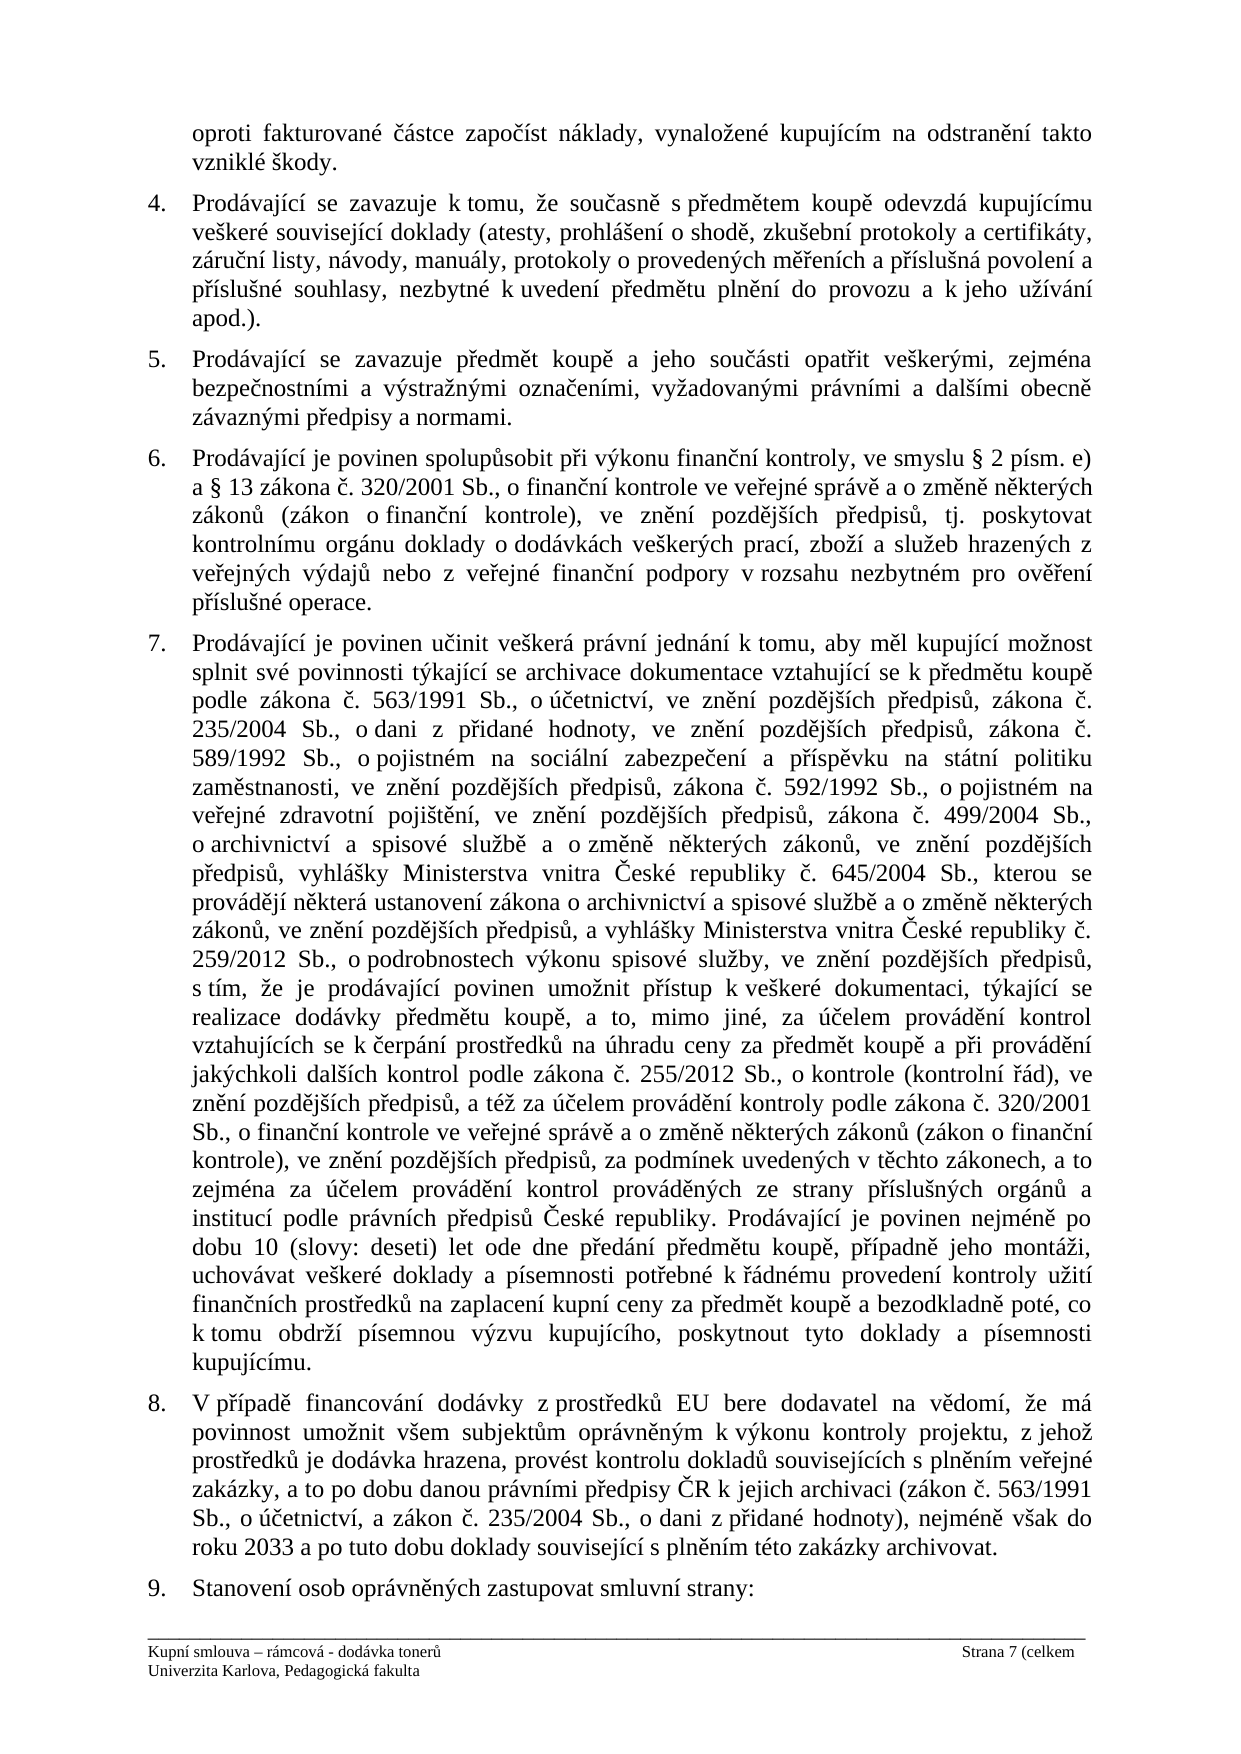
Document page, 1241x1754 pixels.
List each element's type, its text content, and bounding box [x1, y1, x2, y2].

list Prodávající je povinen spolupůsobit při výkonu finanční kontroly, ve smyslu § 2 písm. e) a § 13 zákona č. 320/2001 Sb., o finanční kontrole ve veřejné správě a o změně některých zákonů (zákon o finanční kontrole), ve znění pozdějších předpisů, tj. poskytovat kontrolnímu orgánu doklady o dodávkách veškerých prací, zboží a služeb hrazených z veřejných výdajů nebo z veřejné finanční podpory v rozsahu nezbytném pro ověření příslušné operace. [148, 443, 1093, 616]
list V případě financování dodávky z prostředků EU bere dodavatel na vědomí, že má povinnost umožnit všem subjektům oprávněným k výkonu kontroly projektu, z jehož prostředků je dodávka hrazena, provést kontrolu dokladů souvisejících s plněním veřejné zakázky, a to po dobu danou právními předpisy ČR k jejich archivaci (zákon č. 563/1991 Sb., o účetnictví, a zákon č. 235/2004 Sb., o dani z přidané hodnoty), nejméně však do roku 2033 a po tuto dobu doklady související s plněním této zakázky archivovat. [148, 1388, 1093, 1561]
list Prodávající se zavazuje předmět koupě a jeho součásti opatřit veškerými, zejména bezpečnostními a výstražnými označeními, vyžadovanými právními a dalšími obecně závaznými předpisy a normami. [148, 344, 1093, 431]
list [148, 118, 1093, 176]
list Stanovení osob oprávněných zastupovat smluvní strany: [148, 1573, 1093, 1602]
list Prodávající je povinen učinit veškerá právní jednání k tomu, aby měl kupující možnost splnit své povinnosti týkající se archivace dokumentace vztahující se k předmětu koupě podle zákona č. 563/1991 Sb., o účetnictví, ve znění pozdějších předpisů, zákona č. 235/2004 Sb., o dani z přidané hodnoty, ve znění pozdějších předpisů, zákona č. 589/1992 Sb., o pojistném na sociální zabezpečení a příspěvku na státní politiku zaměstnanosti, ve znění pozdějších předpisů, zákona č. 592/1992 Sb., o pojistném na veřejné zdravotní pojištění, ve znění pozdějších předpisů, zákona č. 499/2004 Sb., o archivnictví a spisové službě a o změně některých zákonů, ve znění pozdějších předpisů, vyhlášky Ministerstva vnitra České republiky č. 645/2004 Sb., kterou se provádějí některá ustanovení zákona o archivnictví a spisové službě a o změně některých zákonů, ve znění pozdějších předpisů, a vyhlášky Ministerstva vnitra České republiky č. 259/2012 Sb., o podrobnostech výkonu spisové služby, ve znění pozdějších předpisů, s tím, že je prodávající povinen umožnit přístup k veškeré dokumentaci, týkající se realizace dodávky předmětu koupě, a to, mimo jiné, za účelem provádění kontrol vztahujících se k čerpání prostředků na úhradu ceny za předmět koupě a při provádění jakýchkoli dalších kontrol podle zákona č. 255/2012 Sb., o kontrole (kontrolní řád), ve znění pozdějších předpisů, a též za účelem provádění kontroly podle zákona č. 320/2001 Sb., o finanční kontrole ve veřejné správě a o změně některých zákonů (zákon o finanční kontrole), ve znění pozdějších předpisů, za podmínek uvedených v těchto zákonech, a to zejména za účelem provádění kontrol prováděných ze strany příslušných orgánů a institucí podle právních předpisů České republiky. Prodávající je povinen nejméně po dobu 10 (slovy: deseti) let ode dne předání předmětu koupě, případně jeho montáži, uchovávat veškeré doklady a písemnosti potřebné k řádnému provedení kontroly užití finančních prostředků na zaplacení kupní ceny za předmět koupě a bezodkladně poté, co k tomu obdrží písemnou výzvu kupujícího, poskytnout tyto doklady a písemnosti kupujícímu. [148, 628, 1093, 1376]
list Prodávající se zavazuje k tomu, že současně s předmětem koupě odevzdá kupujícímu veškeré související doklady (atesty, prohlášení o shodě, zkušební protokoly a certifikáty, záruční listy, návody, manuály, protokoly o provedených měřeních a příslušná povolení a příslušné souhlasy, nezbytné k uvedení předmětu plnění do provozu a k jeho užívání apod.). [148, 188, 1093, 332]
